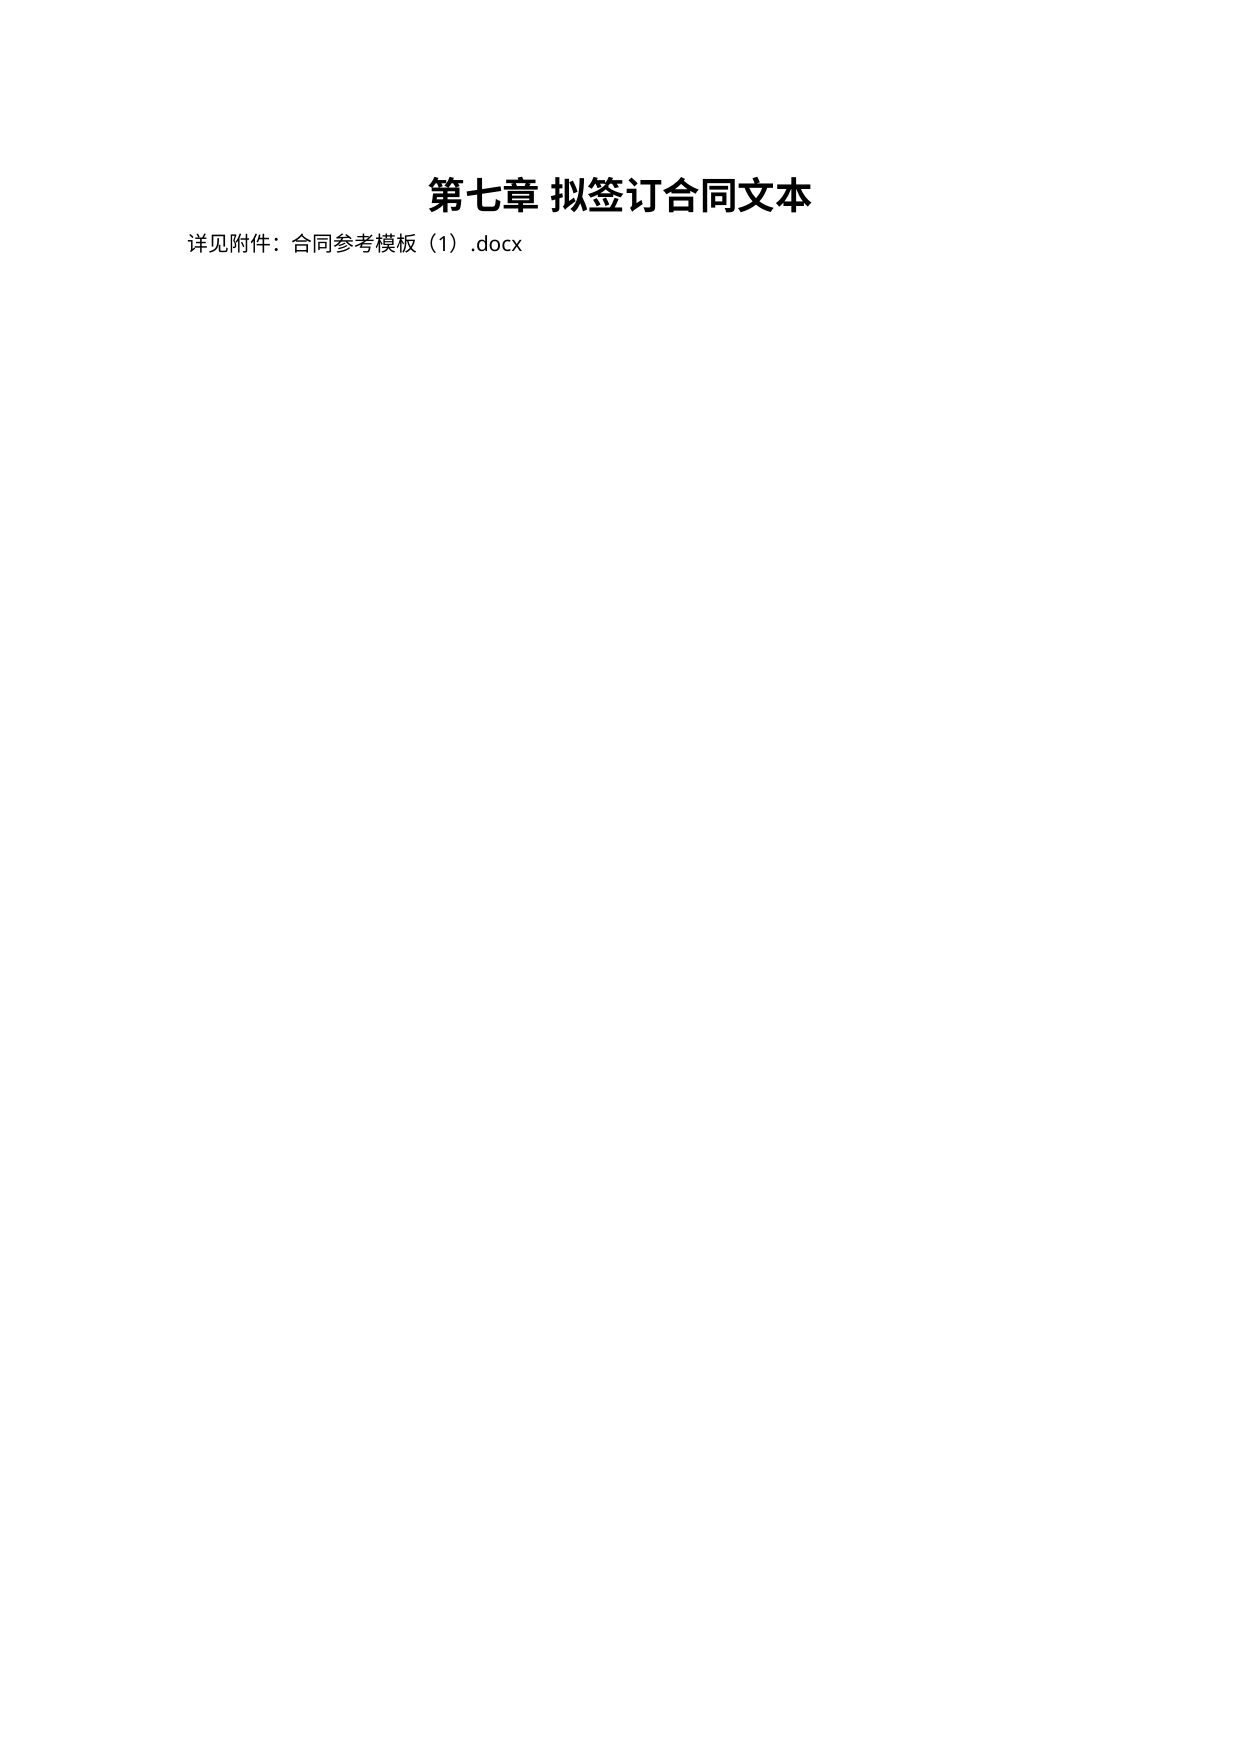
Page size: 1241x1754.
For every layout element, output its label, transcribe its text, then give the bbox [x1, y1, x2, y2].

text 详见附件：合同参考模板（1）.docx [187, 227, 1053, 259]
text 第七章 拟签订合同文本 [187, 162, 1053, 227]
